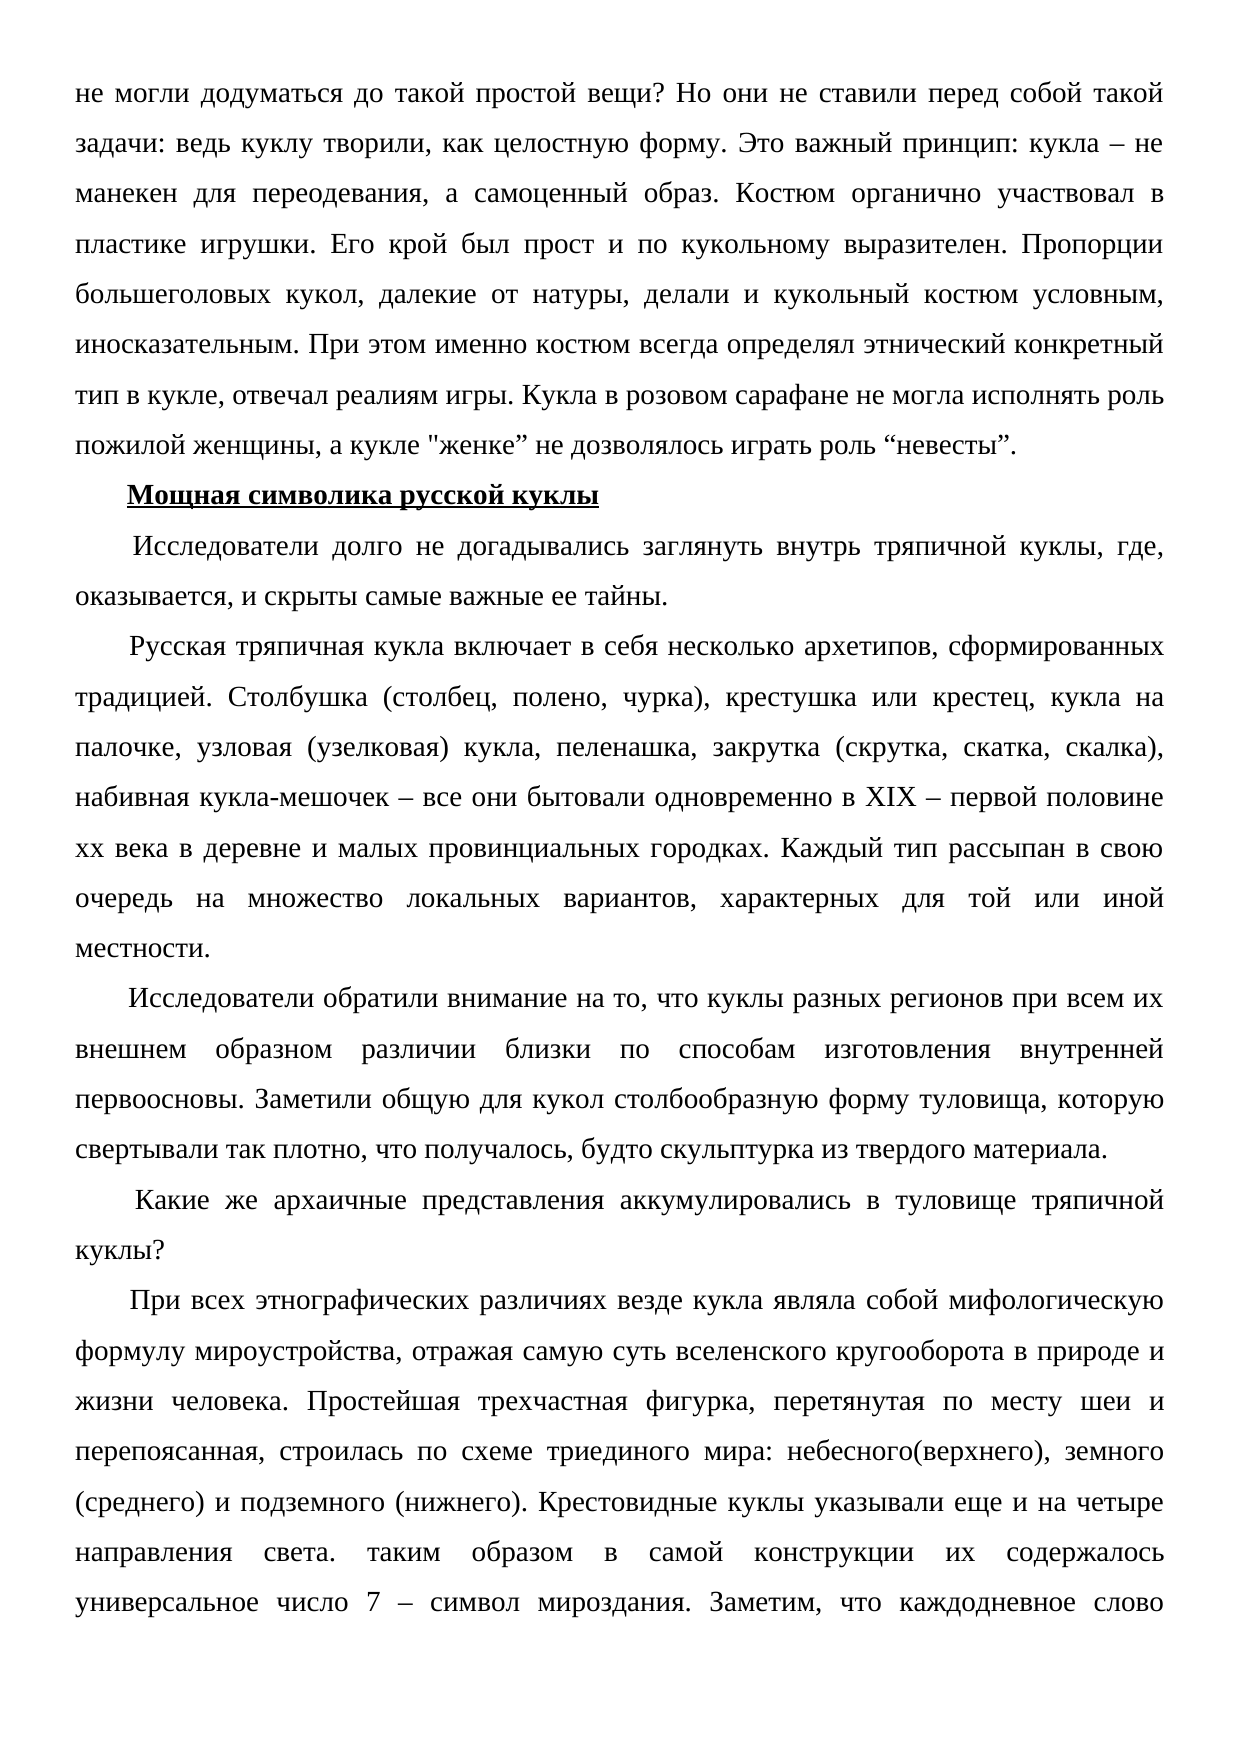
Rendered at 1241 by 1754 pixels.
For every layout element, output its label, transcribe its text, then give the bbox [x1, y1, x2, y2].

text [75, 75, 1165, 461]
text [75, 1282, 1165, 1618]
text Русская тряпичная кукла включает в себя несколько архетипов, сформированных традицией. Столбушка (столбец, полено, чурка), крестушка или крестец, кукла на палочке, узловая (узелковая) кукла, пеленашка, закрутка (скрутка, скатка, скалка), набивная кукла-мешочек – все они бытовали одновременно в XIX – первой половине xx века в деревне и малых провинциальных городках. Каждый тип рассыпан в свою очередь на множество локальных вариантов, характерных для той или иной местности. [75, 628, 1165, 964]
text Мощная символика русской куклы [75, 477, 1165, 511]
text Исследователи обратили внимание на то, что куклы разных регионов при всем их внешнем образном различии близки по способам изготовления внутренней первоосновы. Заметили общую для кукол столбообразную форму туловища, которую свертывали так плотно, что получалось, будто скульптурка из твердого материала. [75, 981, 1165, 1165]
text Какие же архаичные представления аккумулировались в туловище тряпичной куклы? [75, 1182, 1165, 1266]
text Исследователи долго не догадывались заглянуть внутрь тряпичной куклы, где, оказывается, и скрыты самые важные ее тайны. [75, 528, 1165, 612]
